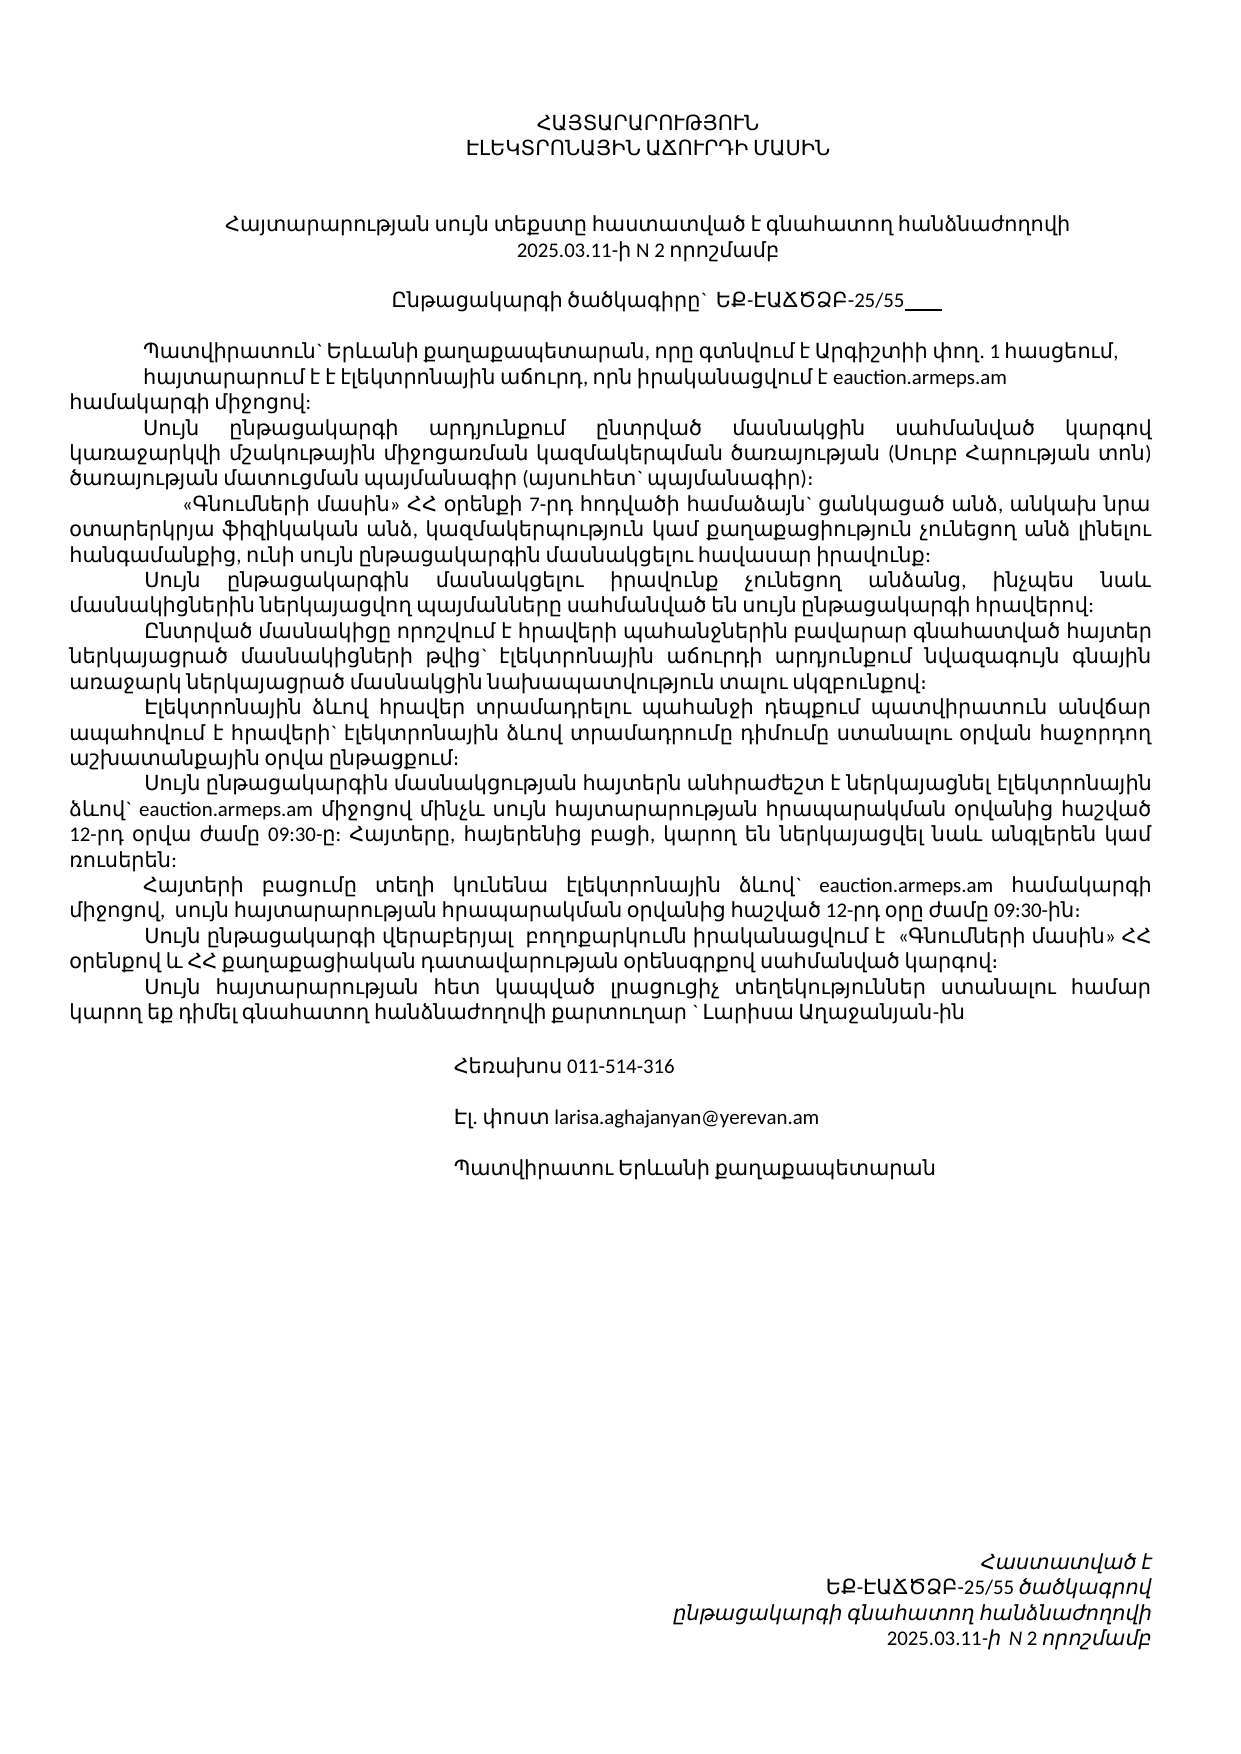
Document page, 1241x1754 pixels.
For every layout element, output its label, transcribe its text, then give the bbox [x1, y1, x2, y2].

text ՀԱՅՏԱՐԱՐՈՒԹՅՈՒՆ [69, 110, 1152, 135]
text Հայտերի բացումը տեղի կունենա էլեկտրոնային ձևով` eauction.armeps.am համակարգի միջոցով, սույն հայտարարության հրապարակման օրվանից հաշված 12-րդ օրը ժամը 09:30-ին։ [69, 872, 1152, 923]
text Պատվիրատու Երևանի քաղաքապետարան [69, 1155, 1152, 1180]
text Ընթացակարգի ծածկագիրը` ԵՔ-ԷԱՃԾՁԲ-25/55 [69, 288, 1152, 313]
text Սույն ընթացակարգին մասնակցելու իրավունք չունեցող անձանց, ինչպես նաև մասնակիցներին ներկայացվող պայմանները սահմանված են սույն ընթացակարգի հրավերով: [69, 567, 1152, 618]
text Սույն ընթացակարգին մասնակցության հայտերն անհրաժեշտ է ներկայացնել էլեկտրոնային ձևով` eauction.armeps.am միջոցով մինչև սույն հայտարարության հրապարակման օրվանից հաշված 12-րդ օրվա ժամը 09:30-ը: Հայտերը, հայերենից բացի, կարող են ներկայացվել նաև անգլերեն կամ ռուսերեն: [69, 771, 1152, 872]
text Էլեկտրոնային ձևով հրավեր տրամադրելու պահանջի դեպքում պատվիրատուն անվճար ապահովում է հրավերի` էլեկտրոնային ձևով տրամադրումը դիմումը ստանալու օրվան հաջորդող աշխատանքային օրվա ընթացքում։ [69, 694, 1152, 771]
text 2025.03.11 -ի N 2 որոշմամբ [69, 1625, 1152, 1651]
text Սույն ընթացակարգի արդյունքում ընտրված մասնակցին սահմանված կարգով կառաջարկվի մշակութային միջոցառման կազմակերպման ծառայության (Սուրբ Հարության տոն) ծառայության մատուցման պայմանագիր (այսուհետ` պայմանագիր)։ [69, 415, 1152, 491]
text Հաստատված է [69, 1549, 1152, 1574]
text Էլ. փոստ larisa.aghajanyan@yerevan.am [69, 1104, 1152, 1129]
text ընթացակարգի գնահատող հանձնաժողովի [69, 1600, 1152, 1625]
text Պատվիրատուն` Երևանի քաղաքապետարան, որը գտնվում է Արգիշտիի փող. 1 հասցեում, [69, 338, 1152, 364]
text Հեռախոս 011-514-316 [69, 1053, 1152, 1078]
text Ընտրված մասնակիցը որոշվում է հրավերի պահանջներին բավարար գնահատված հայտեր ներկայացրած մասնակիցների թվից` էլեկտրոնային աճուրդի արդյունքում նվազագույն գնային առաջարկ ներկայացրած մասնակցին նախապատվություն տալու սկզբունքով։ [69, 618, 1152, 694]
text Սույն հայտարարության հետ կապված լրացուցիչ տեղեկություններ ստանալու համար կարող եք դիմել գնահատող հանձնաժողովի քարտուղար ` Լարիսա Աղաջանյան-ին [69, 974, 1152, 1025]
text «Գնումների մասին» ՀՀ օրենքի 7-րդ հոդվածի համաձայն` ցանկացած անձ, անկախ նրա օտարերկրյա ֆիզիկական անձ, կազմակերպություն կամ քաղաքացիություն չունեցող անձ լինելու հանգամանքից, ունի սույն ընթացակարգին մասնակցելու հավասար իրավունք: [69, 491, 1152, 567]
text ԵՔ-ԷԱՃԾՁԲ-25/55 ծածկագրով [69, 1574, 1152, 1600]
text 2025.03.11 -ի N 2 որոշմամբ [69, 237, 1152, 262]
text Հայտարարության սույն տեքստը հաստատված է գնահատող հանձնաժողովի [69, 211, 1152, 237]
text Սույն ընթացակարգի վերաբերյալ բողոքարկումն իրականացվում է «Գնումների մասին» ՀՀ օրենքով և ՀՀ քաղաքացիական դատավարության օրենսգրքով սահմանված կարգով։ [69, 923, 1152, 974]
text ԷԼԵԿՏՐՈՆԱՅԻՆ ԱՃՈՒՐԴԻ ՄԱՍԻՆ [69, 135, 1152, 161]
text հայտարարում է է էլեկտրոնային աճուրդ, որն իրականացվում է eauction.armeps.am համակարգի միջոցով: [69, 364, 1152, 415]
